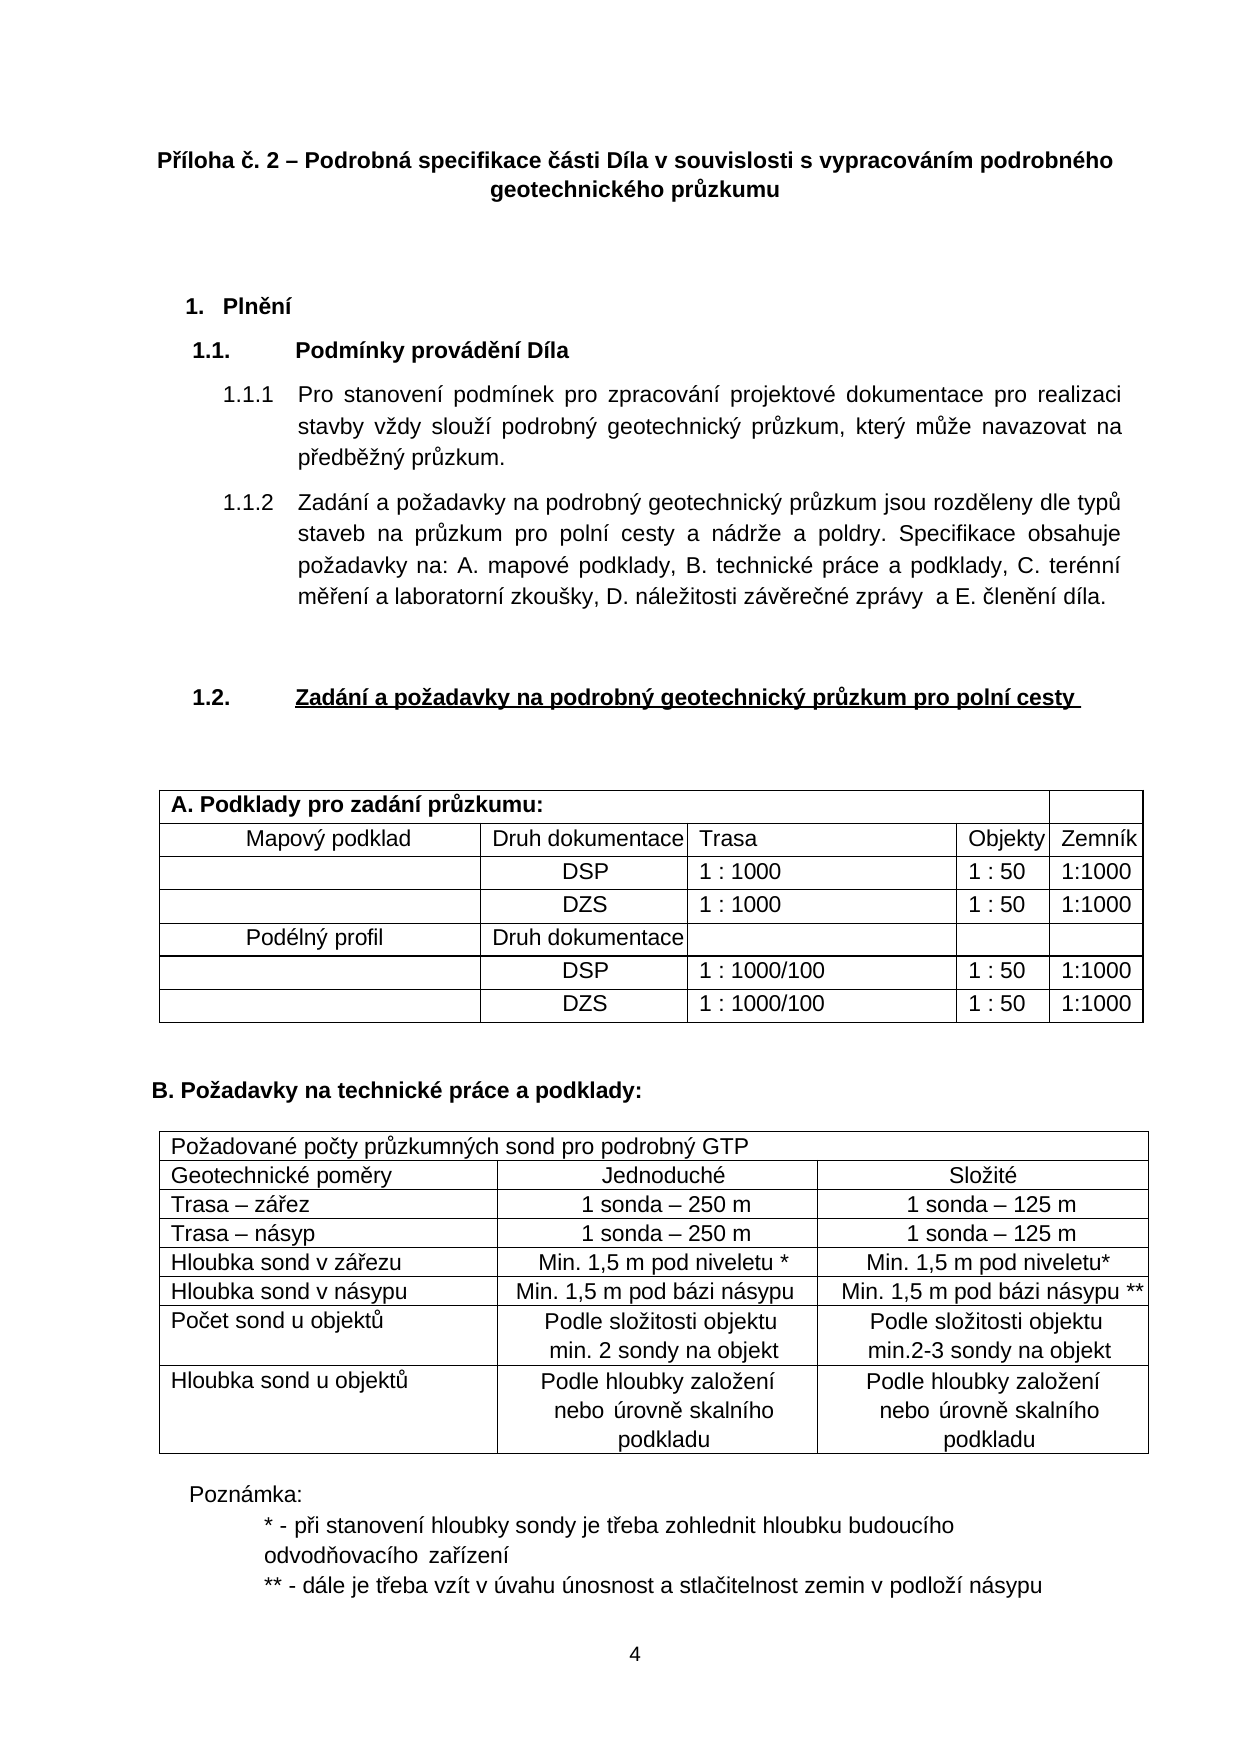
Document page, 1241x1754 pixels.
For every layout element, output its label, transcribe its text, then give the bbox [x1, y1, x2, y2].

table_cell Trasa – zářez [160, 1190, 497, 1218]
table_cell Podle hloubky založení nebo úrovně skalního podkladu [818, 1366, 1148, 1452]
table_cell [688, 924, 956, 955]
table_cell Mapový podklad [160, 824, 480, 856]
table_cell Zemníky [1050, 824, 1142, 856]
table_cell Složité [818, 1161, 1148, 1189]
table_cell 1 : 1000/100 [688, 957, 956, 989]
table_cell Podélný profil [160, 924, 480, 955]
table_cell DSP [481, 957, 687, 989]
table_cell Hloubka sond v násypu [160, 1277, 497, 1305]
table_cell Min. 1,5 m pod niveletu* [818, 1248, 1148, 1276]
table_cell [1050, 924, 1142, 955]
list Pro stanovení podmínek pro zpracování projektové dokumentace pro realizaci stavby vždy slouží podrobný geotechnický průzkum, který může navazovat na předběžný průzkum. [223, 381, 1122, 471]
table_cell [160, 990, 480, 1022]
list Podmínky provádění Díla [192, 337, 1122, 363]
table_cell Min. 1,5 m pod bázi násypu ** [818, 1277, 1148, 1305]
table_cell 1 : 1000 [688, 857, 956, 889]
table_cell Podle složitosti objektu min. 2 sondy na objekt [498, 1306, 817, 1365]
table_cell Druh dokumentace [481, 924, 687, 955]
list Zadání a požadavky na podrobný geotechnický průzkum jsou rozděleny dle typů staveb na průzkum pro polní cesty a nádrže a poldry. Specifikace obsahuje požadavky na: A. mapové podklady, B. technické práce a podklady, C. terénní měření a laboratorní zkoušky, D. náležitosti závěrečné zprávy a E. členění díla. [223, 488, 1122, 609]
table_cell Podle hloubky založení nebo úrovně skalního podkladu [498, 1366, 817, 1452]
table_cell DZS [481, 990, 687, 1022]
table_cell DZS [481, 890, 687, 922]
table_cell DSP [481, 857, 687, 889]
text Poznámka: [189, 1481, 1122, 1508]
table_cell 1 : 1000 [688, 890, 956, 922]
text ** - dále je třeba vzít v úvahu únosnost a stlačitelnost zemin v podloží násypu [264, 1572, 1122, 1598]
table_cell 1 sonda – 125 m [818, 1219, 1148, 1247]
text * - při stanovení hloubky sondy je třeba zohlednit hloubku budoucího odvodňovacího zařízení [264, 1512, 1063, 1568]
table_cell 1 sonda – 250 m [498, 1190, 817, 1218]
table_cell Min. 1,5 m pod niveletu * [498, 1248, 817, 1276]
table_cell Trasa – násyp [160, 1219, 497, 1247]
table_cell Počet sond u objektů [160, 1306, 497, 1365]
table_cell [160, 890, 480, 922]
table_cell Objekty [957, 824, 1049, 856]
table_header Požadované počty průzkumných sond pro podrobný GTP [160, 1132, 1148, 1160]
table_cell Min. 1,5 m pod bázi násypu ** [498, 1277, 817, 1305]
table_cell 1 : 50 [957, 990, 1049, 1022]
table_cell Druh dokumentace [481, 824, 687, 856]
table_cell Geotechnické poměry [160, 1161, 497, 1189]
table_header [1050, 791, 1142, 823]
table_cell [160, 957, 480, 989]
table_cell 1 : 50 [957, 890, 1049, 922]
table_cell Jednoduché [498, 1161, 817, 1189]
list Zadání a požadavky na podrobný geotechnický průzkum pro polní cesty [192, 684, 1122, 710]
table_cell 1 : 50 [957, 957, 1049, 989]
table_cell 1:1000 [1050, 957, 1142, 989]
table_cell [160, 857, 480, 889]
table_cell Trasa [688, 824, 956, 856]
table_cell 1:1000 [1050, 890, 1142, 922]
table_cell 1 : 50 [957, 857, 1049, 889]
table_cell Hloubka sond u objektů [160, 1366, 497, 1452]
table_cell 1 : 1000/100 [688, 990, 956, 1022]
subtitle Příloha č. 2 – Podrobná specifikace části Díla v souvislosti s vypracováním podrobného geotechnického průzkumu [148, 145, 1122, 203]
table_header A. Podklady pro zadání průzkumu: [160, 791, 1049, 823]
table_cell 1 sonda – 125 m [818, 1190, 1148, 1218]
table_cell Podle složitosti objektu min.2-3 sondy na objekt [818, 1306, 1148, 1365]
table_cell 1:1000 [1050, 990, 1142, 1022]
table_cell 1 sonda – 250 m [498, 1219, 817, 1247]
table_cell [957, 924, 1049, 955]
list Plnění [185, 293, 1122, 319]
text B. Požadavky na technické práce a podklady: [151, 1077, 1122, 1103]
table_cell Hloubka sond v zářezu [160, 1248, 497, 1276]
table_cell 1:1000 [1050, 857, 1142, 889]
